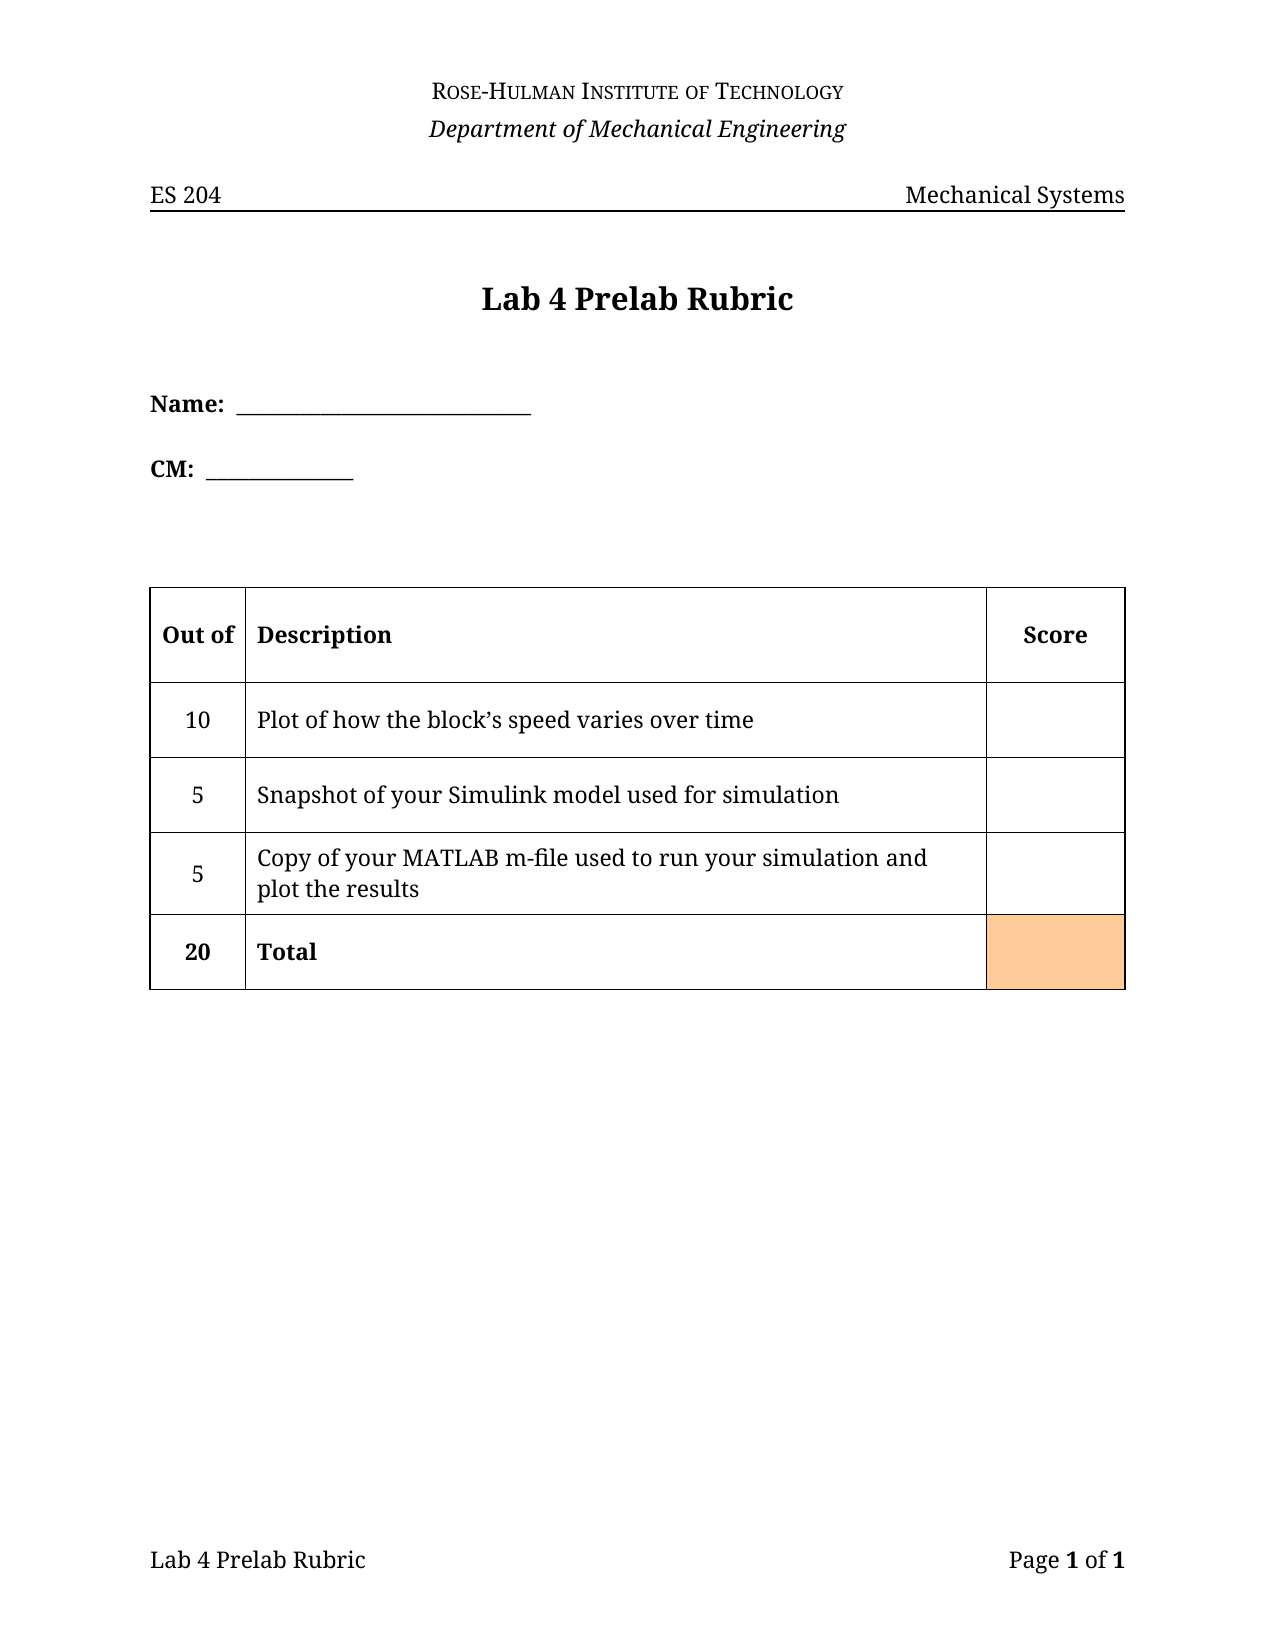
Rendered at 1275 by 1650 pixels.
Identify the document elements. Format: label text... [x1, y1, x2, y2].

table_cell 20 [151, 915, 245, 989]
text Name: ____________________________ [150, 388, 1125, 419]
table_cell [987, 915, 1124, 989]
table_cell Copy of your MATLAB m-file used to run your simulation and plot the results [246, 833, 986, 914]
text Lab 4 Prelab Rubric [150, 277, 1125, 320]
table_cell 5 [151, 833, 245, 914]
table_cell Total [246, 915, 986, 989]
table_cell 10 [151, 683, 245, 757]
table_header Description [246, 588, 986, 682]
table_cell [987, 833, 1124, 914]
table_header Out of [151, 588, 245, 682]
table_cell Plot of how the block’s speed varies over time [246, 683, 986, 757]
table_cell 5 [151, 758, 245, 832]
table_cell [987, 683, 1124, 757]
text CM: ______________ [150, 453, 1125, 484]
table_header Score [987, 588, 1124, 682]
table_cell Snapshot of your Simulink model used for simulation [246, 758, 986, 832]
table_cell [987, 758, 1124, 832]
